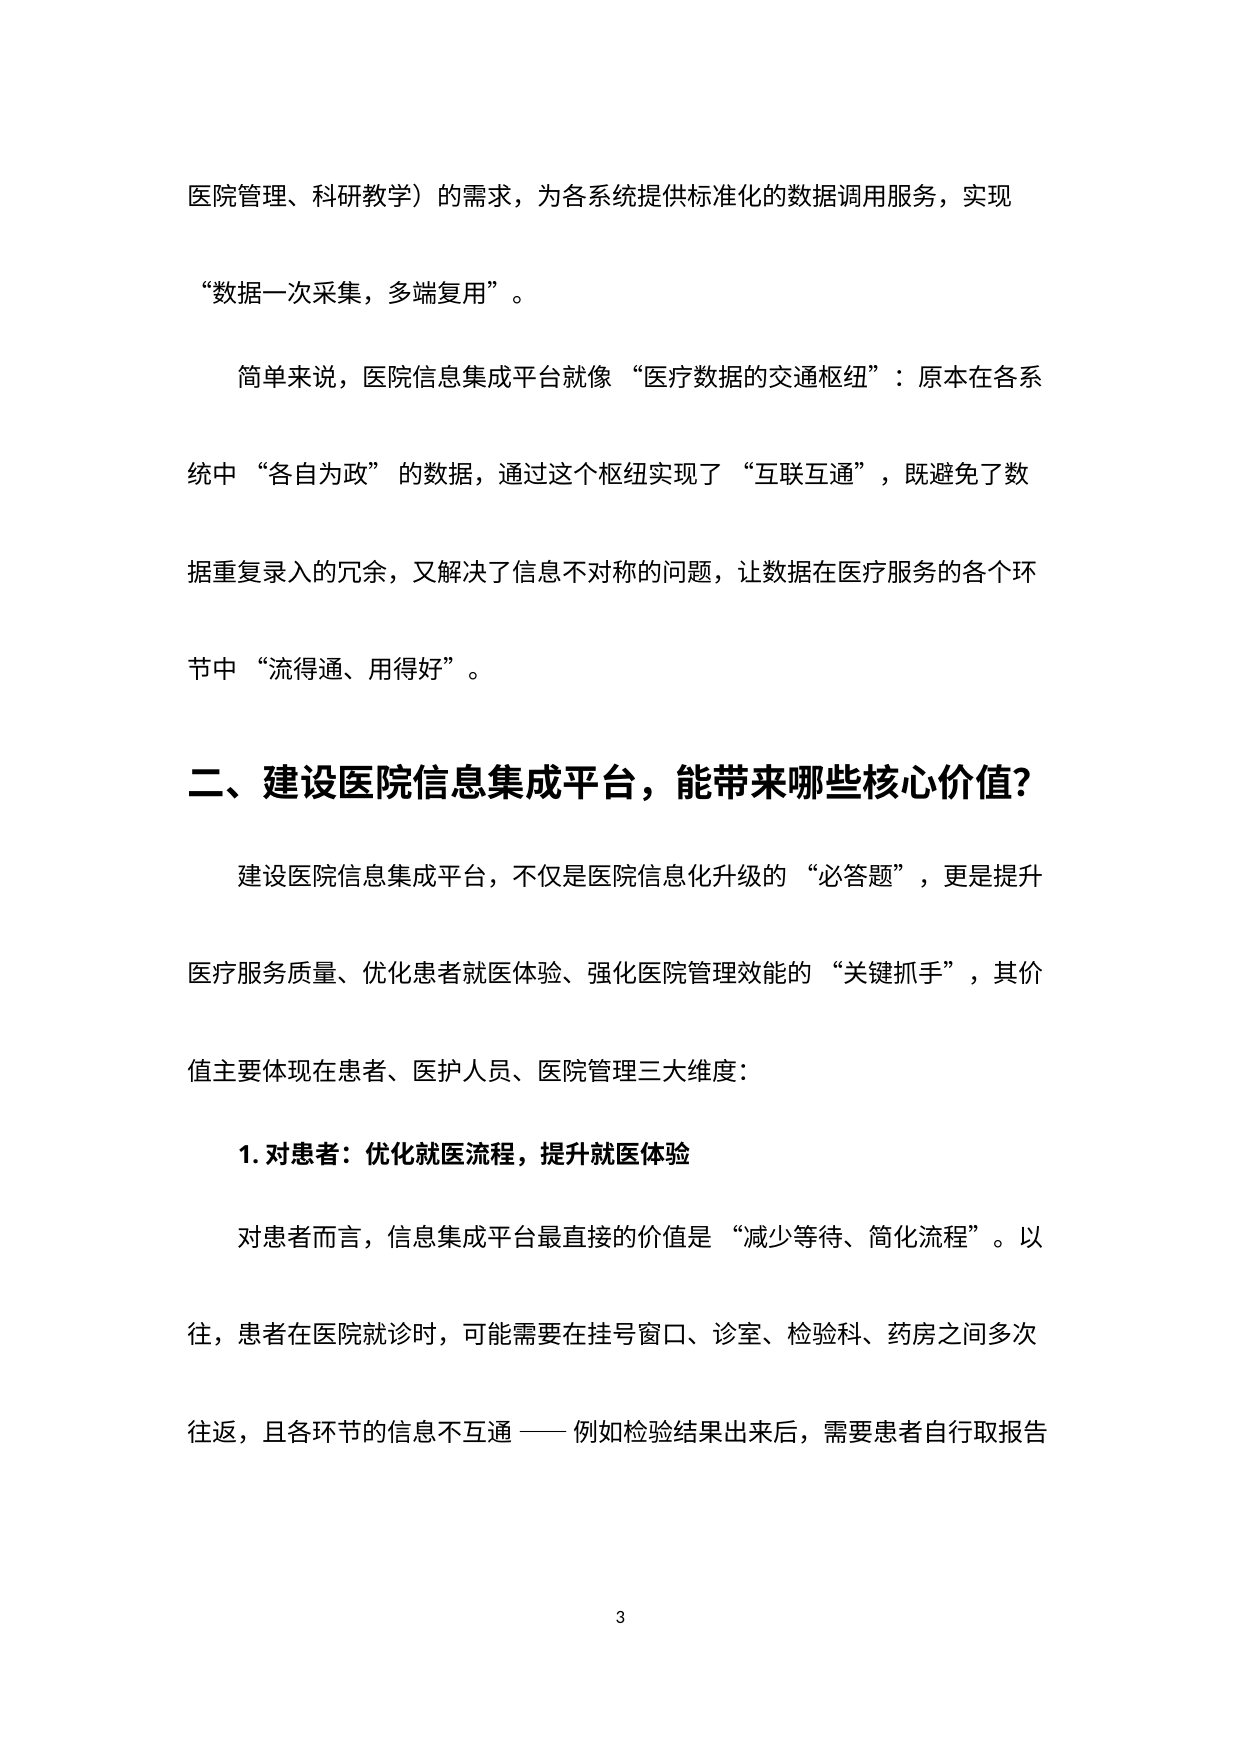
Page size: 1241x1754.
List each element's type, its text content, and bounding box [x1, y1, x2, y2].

subtitle 二、建设医院信息集成平台，能带来哪些核心价值？ [187, 747, 1053, 812]
text 简单来说，医院信息集成平台就像 “医疗数据的交通枢纽”：原本在各系统中 “各自为政” 的数据，通过这个枢纽实现了 “互联互通”，既避免了数据重复录入的冗余，又解决了信息不对称的问题，让数据在医疗服务的各个环节中 “流得通、用得好”。 [187, 343, 1053, 700]
text 建设医院信息集成平台，不仅是医院信息化升级的 “必答题”，更是提升医疗服务质量、优化患者就医体验、强化医院管理效能的 “关键抓手”，其价值主要体现在患者、医护人员、医院管理三大维度： [187, 842, 1053, 1102]
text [187, 1203, 1053, 1463]
text 1. 对患者：优化就医流程，提升就医体验 [187, 1120, 1053, 1185]
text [187, 162, 1053, 324]
